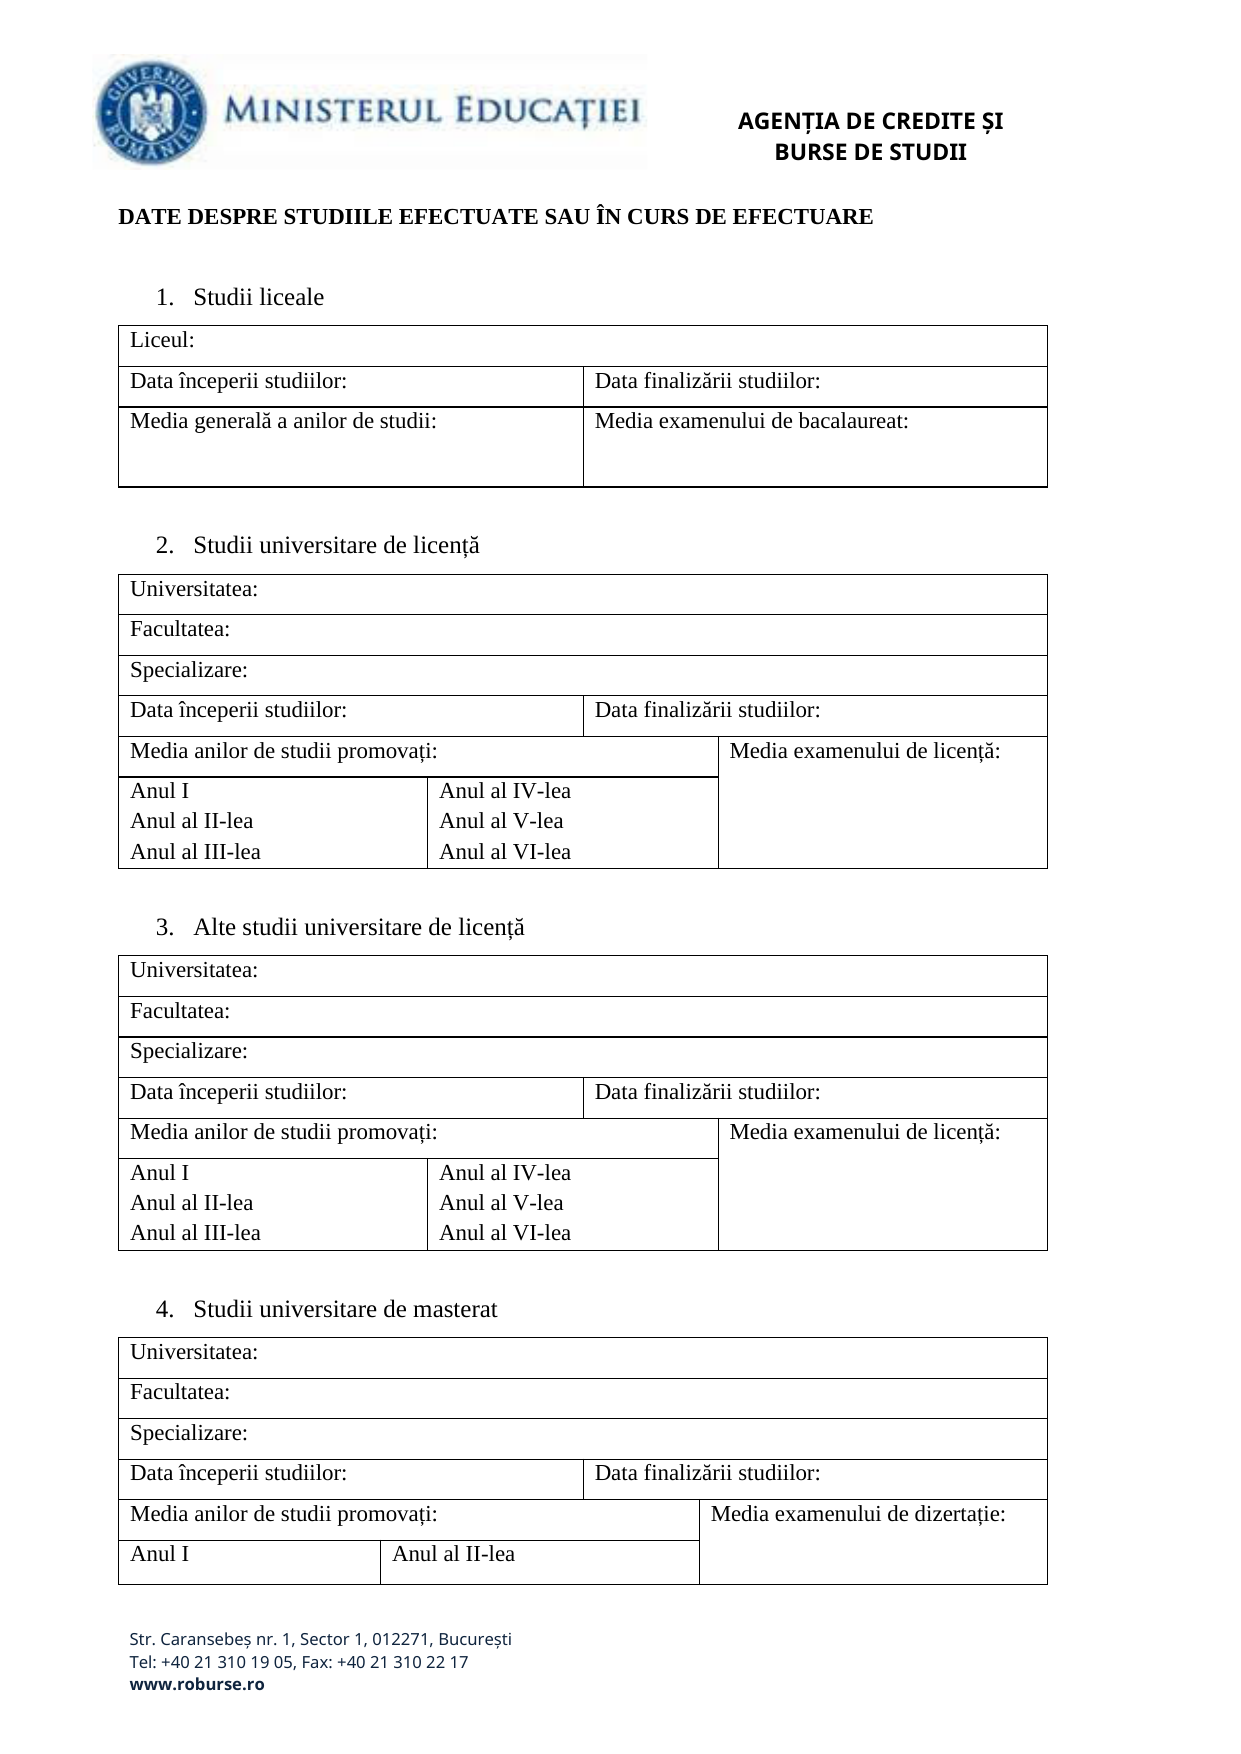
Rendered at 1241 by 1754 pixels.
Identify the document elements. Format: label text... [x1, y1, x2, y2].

picture [92, 54, 648, 170]
table_cell Anul I Anul al II-lea Anul al III-lea [119, 1159, 427, 1249]
list Studii universitare de licență [156, 531, 1137, 559]
table_cell Data finalizării studiilor: [584, 367, 1047, 406]
table_header Universitatea: [119, 1338, 1047, 1377]
list Studii liceale [156, 282, 1137, 311]
table_cell Facultatea: [119, 1379, 1047, 1418]
table_cell Data finalizării studiilor: [584, 1078, 1047, 1117]
table_cell Media examenului de licență: [719, 1119, 1047, 1249]
table_cell Data începerii studiilor: [119, 1460, 583, 1499]
table_cell Anul I [119, 1541, 380, 1584]
table_cell Anul al II-lea [381, 1541, 699, 1584]
table_cell Anul al IV-lea Anul al V-lea Anul al VI-lea [428, 778, 718, 868]
text DATE DESPRE STUDIILE EFECTUATE SAU ÎN CURS DE EFECTUARE [118, 203, 1137, 230]
table_cell Data începerii studiilor: [119, 367, 583, 406]
table_cell Data începerii studiilor: [119, 1078, 583, 1117]
table_cell Specializare: [119, 1419, 1047, 1458]
table_cell Anul al IV-lea Anul al V-lea Anul al VI-lea [428, 1159, 718, 1249]
table_header Universitatea: [119, 575, 1047, 614]
table_cell Specializare: [119, 1038, 1047, 1077]
table_cell Anul I Anul al II-lea Anul al III-lea [119, 778, 427, 868]
table_cell Data începerii studiilor: [119, 696, 583, 736]
table_cell Media examenului de licență: [719, 737, 1047, 868]
list Alte studii universitare de licență [156, 912, 1137, 941]
table_cell Media examenului de bacalaureat: [584, 408, 1047, 486]
table_cell Data finalizării studiilor: [584, 1460, 1047, 1499]
table_cell Facultatea: [119, 997, 1047, 1036]
table_cell Media generală a anilor de studii: [119, 408, 583, 486]
table_header Liceul: [119, 326, 1047, 366]
table_cell Media anilor de studii promovați: [119, 1500, 699, 1539]
table_cell Media examenului de dizertație: [700, 1500, 1047, 1584]
table_cell Media anilor de studii promovați: [119, 737, 718, 776]
table_cell Specializare: [119, 656, 1047, 695]
table_cell Media anilor de studii promovați: [119, 1119, 718, 1158]
list Studii universitare de masterat [156, 1294, 1137, 1322]
table_cell Facultatea: [119, 615, 1047, 655]
table_header Universitatea: [119, 956, 1047, 996]
table_cell Data finalizării studiilor: [584, 696, 1047, 736]
